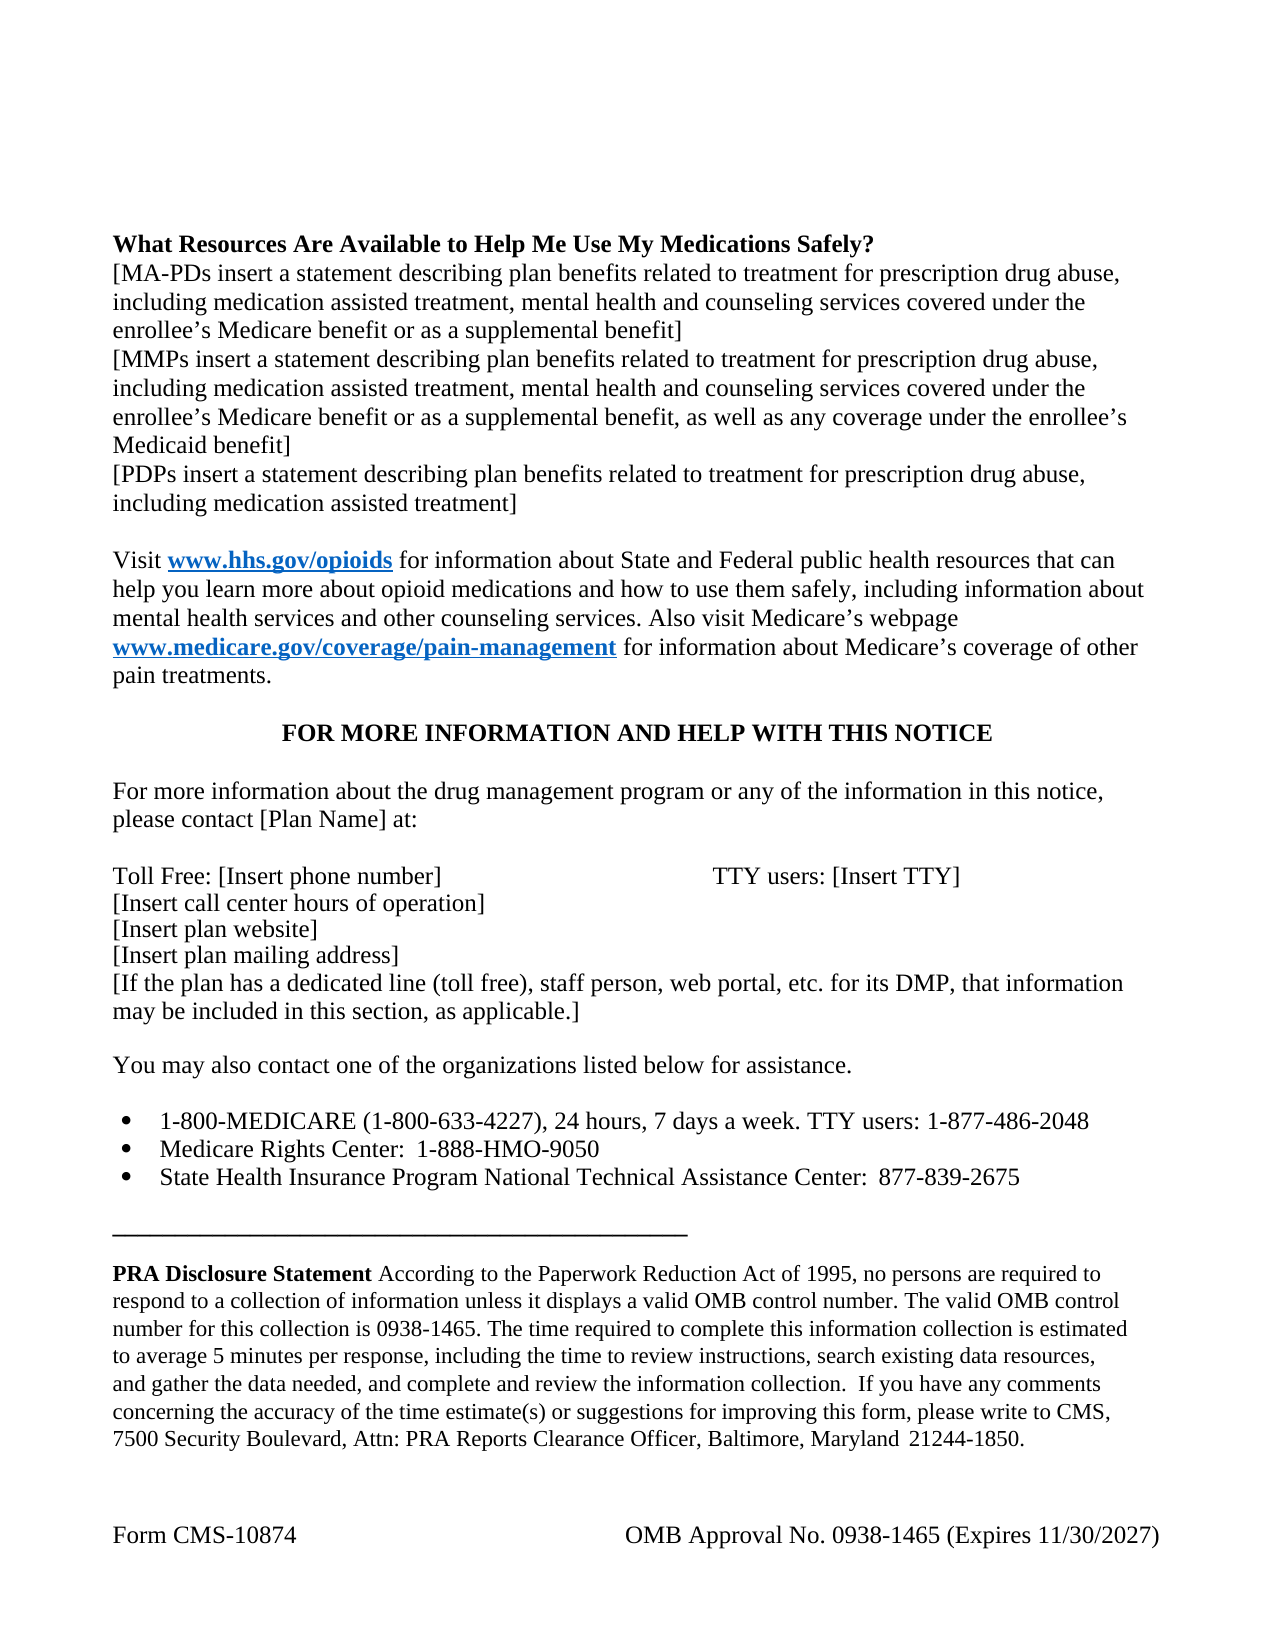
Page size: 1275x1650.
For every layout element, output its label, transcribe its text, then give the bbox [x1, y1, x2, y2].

text Toll Free: [Insert phone number] TTY users: [Insert TTY] [112, 862, 1162, 890]
text [MA-PDs insert a statement describing plan benefits related to treatment for prescription drug abuse, including medication assisted treatment, mental health and counseling services covered under the enrollee’s Medicare benefit or as a supplemental benefit] [112, 258, 1162, 344]
text ______________________________________________ [112, 1210, 1130, 1239]
list State Health Insurance Program National Technical Assistance Center: 877-839-2675 [122, 1163, 1162, 1191]
text Visit www.hhs.gov/opioids for information about State and Federal public health resources that can help you learn more about opioid medications and how to use them safely, including information about mental health services and other counseling services. Also visit Medicare’s webpage www.medicare.gov/coverage/pain-management for information about Medicare’s coverage of other pain treatments. [112, 545, 1162, 689]
text For more information about the drug management program or any of the information in this notice, please contact [Plan Name] at: [112, 776, 1162, 833]
text PRA Disclosure Statement According to the Paperwork Reduction Act of 1995, no persons are required to respond to a collection of information unless it displays a valid OMB control number. The valid OMB control number for this collection is 0938-1465. The time required to complete this information collection is estimated to average 5 minutes per response, including the time to review instructions, search existing data resources, and gather the data needed, and complete and review the information collection. If you have any comments concerning the accuracy of the time estimate(s) or suggestions for improving this form, please write to CMS, 7500 Security Boulevard, Attn: PRA Reports Clearance Officer, Baltimore, Maryland 21244-1850. [112, 1260, 1130, 1452]
text [Insert plan mailing address] [112, 943, 1162, 969]
text [Insert plan website] [112, 916, 1162, 943]
text [MMPs insert a statement describing plan benefits related to treatment for prescription drug abuse, including medication assisted treatment, mental health and counseling services covered under the enrollee’s Medicare benefit or as a supplemental benefit, as well as any coverage under the enrollee’s Medicaid benefit] [112, 344, 1162, 459]
subtitle FOR MORE INFORMATION AND HELP WITH THIS NOTICE [112, 718, 1162, 747]
list Medicare Rights Center: 1-888-HMO-9050 [122, 1135, 1162, 1163]
text [Insert call center hours of operation] [112, 890, 1162, 916]
text [PDPs insert a statement describing plan benefits related to treatment for prescription drug abuse, including medication assisted treatment] [112, 459, 1162, 517]
text You may also contact one of the organizations listed below for assistance. [112, 1051, 1162, 1079]
list 1-800-MEDICARE (1-800-633-4227), 24 hours, 7 days a week. TTY users: 1-877-486-2048 [122, 1107, 1162, 1135]
text [If the plan has a dedicated line (toll free), staff person, web portal, etc. for its DMP, that information may be included in this section, as applicable.] [112, 969, 1162, 1025]
subtitle What Resources Are Available to Help Me Use My Medications Safely? [112, 229, 1162, 258]
